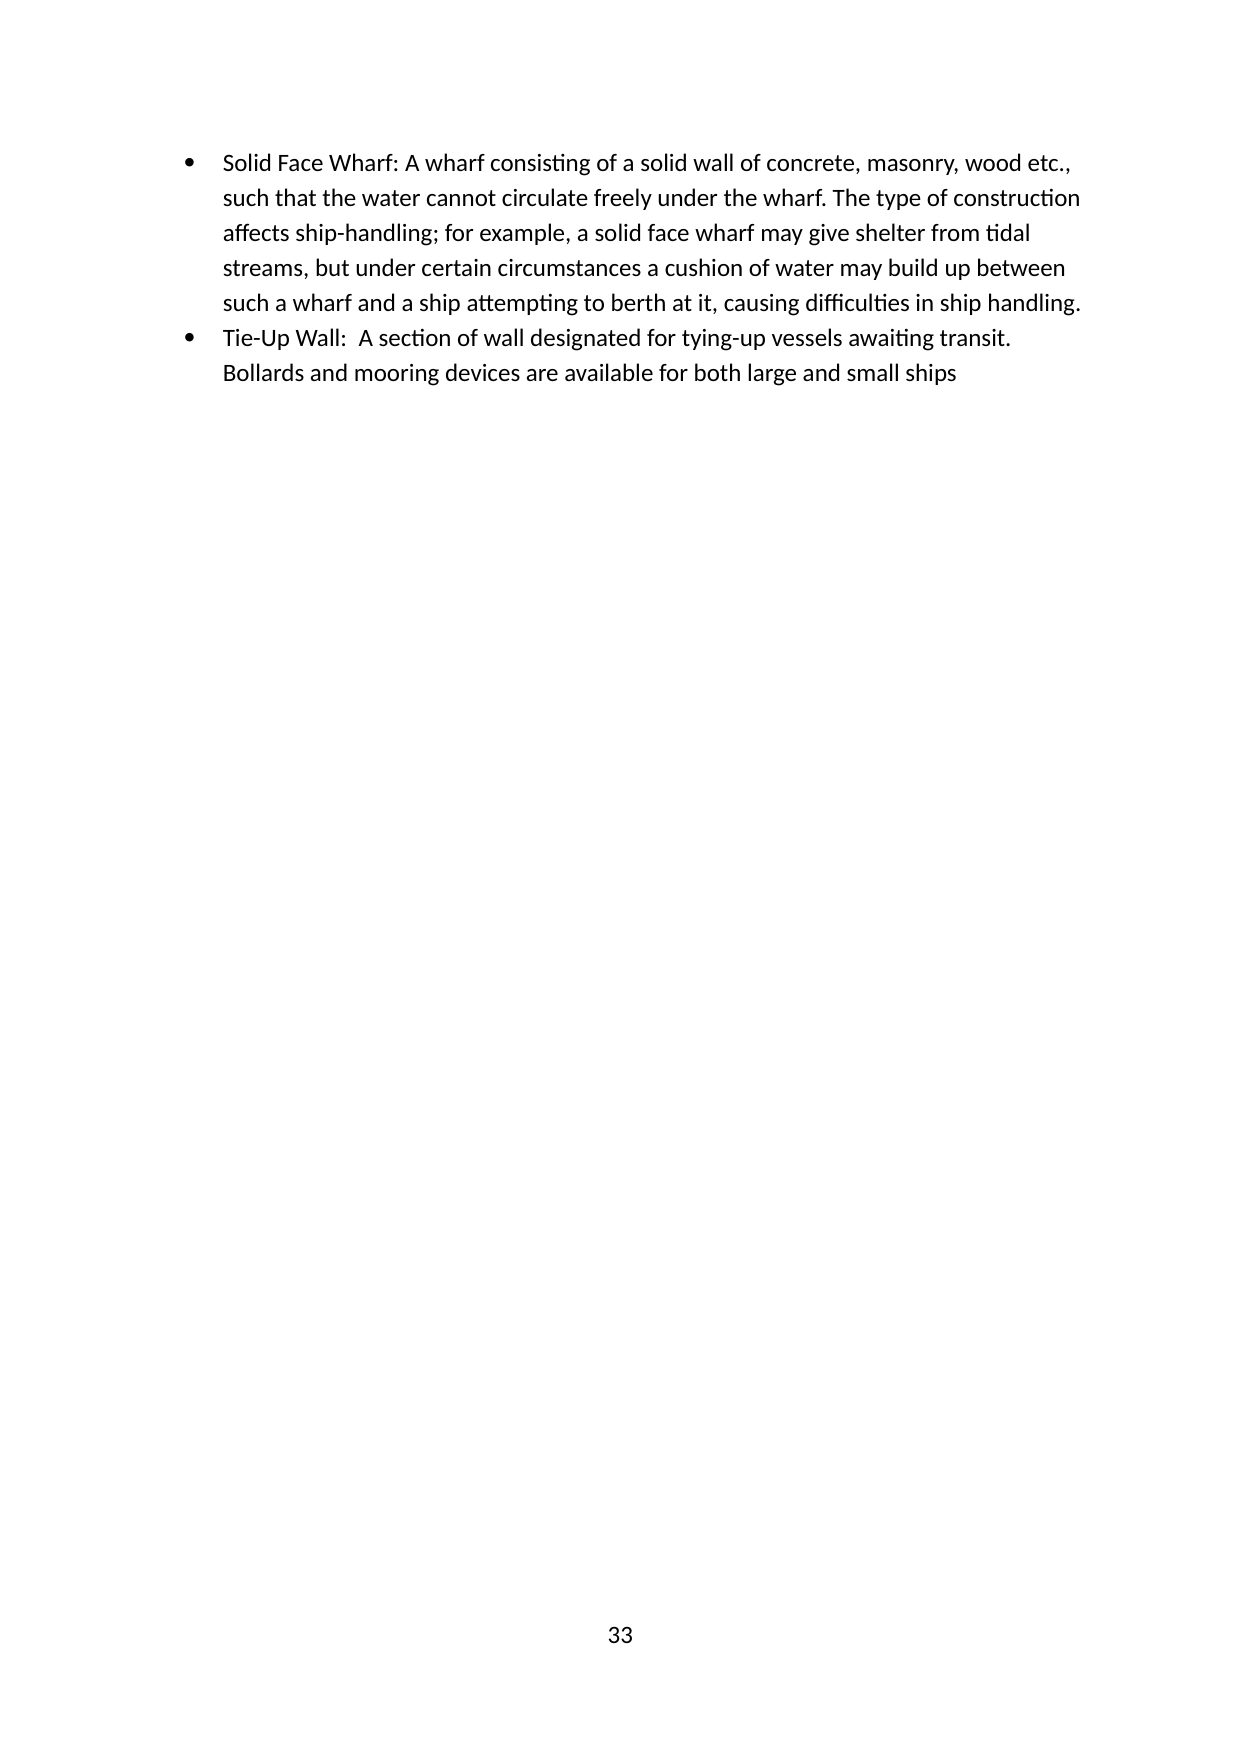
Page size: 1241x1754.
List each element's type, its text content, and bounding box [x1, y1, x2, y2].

list Solid Face Wharf: A wharf consisting of a solid wall of concrete, masonry, wood etc., such that the water cannot circulate freely under the wharf. The type of construction affects ship-handling; for example, a solid face wharf may give shelter from tidal streams, but under certain circumstances a cushion of water may build up between such a wharf and a ship attempting to berth at it, causing difficulties in ship handling. [185, 148, 1093, 318]
list Tie-Up Wall: A section of wall designated for tying-up vessels awaiting transit. Bollards and mooring devices are available for both large and small ships [185, 323, 1093, 388]
